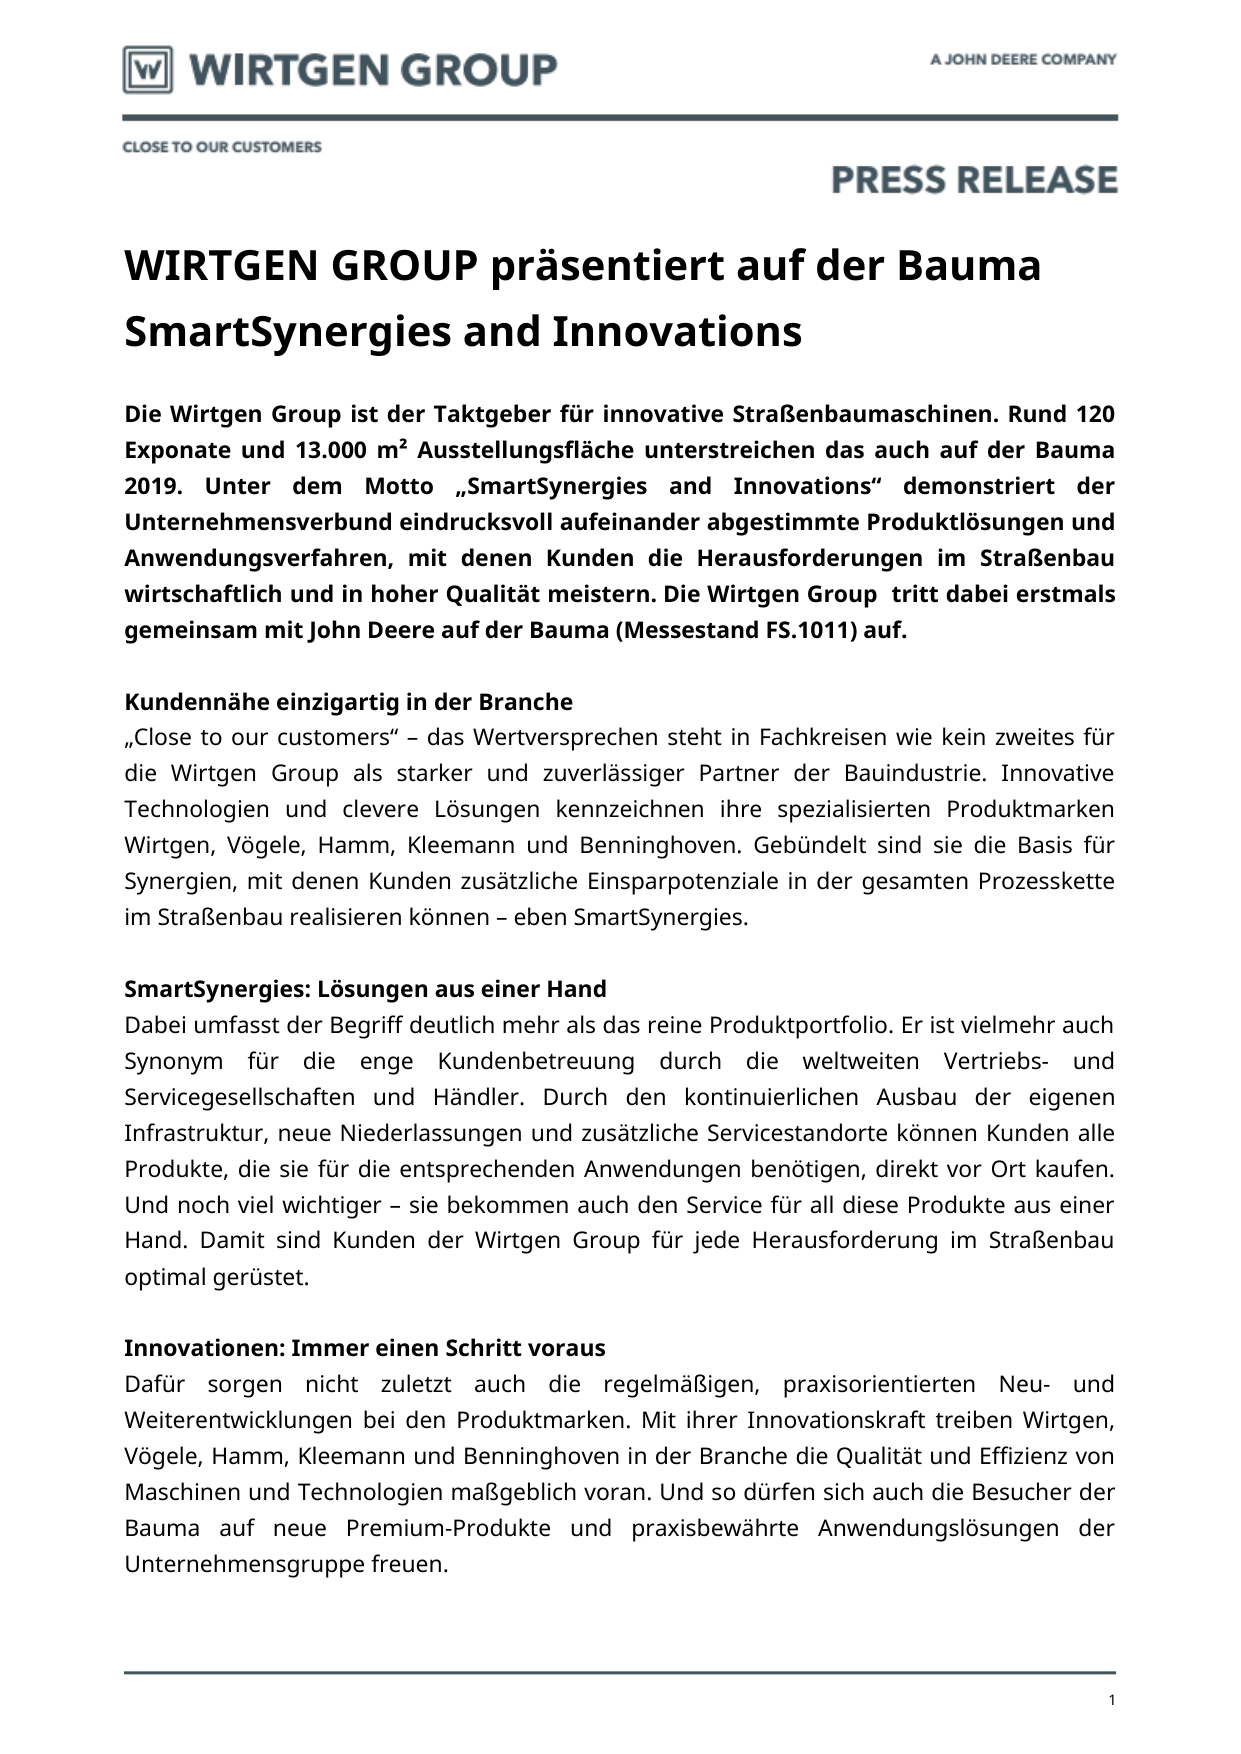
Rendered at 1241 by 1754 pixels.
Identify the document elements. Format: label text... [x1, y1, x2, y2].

text Dafür sorgen nicht zuletzt auch die regelmäßigen, praxisorientierten Neu- und Weiterentwicklungen bei den Produktmarken. Mit ihrer Innovationskraft treiben Wirtgen, Vögele, Hamm, Kleemann und Benninghoven in der Branche die Qualität und Effizienz von Maschinen und Technologien maßgeblich voran. Und so dürfen sich auch die Besucher der Bauma auf neue Premium-Produkte und praxisbewährte Anwendungslösungen der Unternehmensgruppe freuen. [124, 1368, 1116, 1579]
text Innovationen: Immer einen Schritt voraus [124, 1332, 1116, 1363]
text WIRTGEN GROUP präsentiert auf der Bauma SmartSynergies and Innovations [124, 236, 1116, 358]
text „Close to our customers“ – das Wertversprechen steht in Fachkreisen wie kein zweites für die Wirtgen Group als starker und zuverlässiger Partner der Bauindustrie. Innovative Technologien und clevere Lösungen kennzeichnen ihre spezialisierten Produktmarken Wirtgen, Vögele, Hamm, Kleemann und Benninghoven. Gebündelt sind sie die Basis für Synergien, mit denen Kunden zusätzliche Einsparpotenziale in der gesamten Prozesskette im Straßenbau realisieren können – eben SmartSynergies. [124, 721, 1116, 932]
text Dabei umfasst der Begriff deutlich mehr als das reine Produktportfolio. Er ist vielmehr auch Synonym für die enge Kundenbetreuung durch die weltweiten Vertriebs- und Servicegesellschaften und Händler. Durch den kontinuierlichen Ausbau der eigenen Infrastruktur, neue Niederlassungen und zusätzliche Servicestandorte können Kunden alle Produkte, die sie für die entsprechenden Anwendungen benötigen, direkt vor Ort kaufen. Und noch viel wichtiger – sie bekommen auch den Service für all diese Produkte aus einer Hand. Damit sind Kunden der Wirtgen Group für jede Herausforderung im Straßenbau optimal gerüstet. [124, 1009, 1116, 1292]
text Die Wirtgen Group ist der Taktgeber für innovative Straßenbaumaschinen. Rund 120 Exponate und 13.000 m² Ausstellungsfläche unterstreichen das auch auf der Bauma 2019. Unter dem Motto „SmartSynergies and Innovations“ demonstriert der Unternehmensverbund eindrucksvoll aufeinander abgestimmte Produktlösungen und Anwendungsverfahren, mit denen Kunden die Herausforderungen im Straßenbau wirtschaftlich und in hoher Qualität meistern. Die Wirtgen Group tritt dabei erstmals gemeinsam mit John Deere auf der Bauma (Messestand FS.1011) auf. [124, 398, 1116, 645]
text Kundennähe einzigartig in der Branche [124, 685, 1116, 717]
text SmartSynergies: Lösungen aus einer Hand [124, 973, 1116, 1004]
